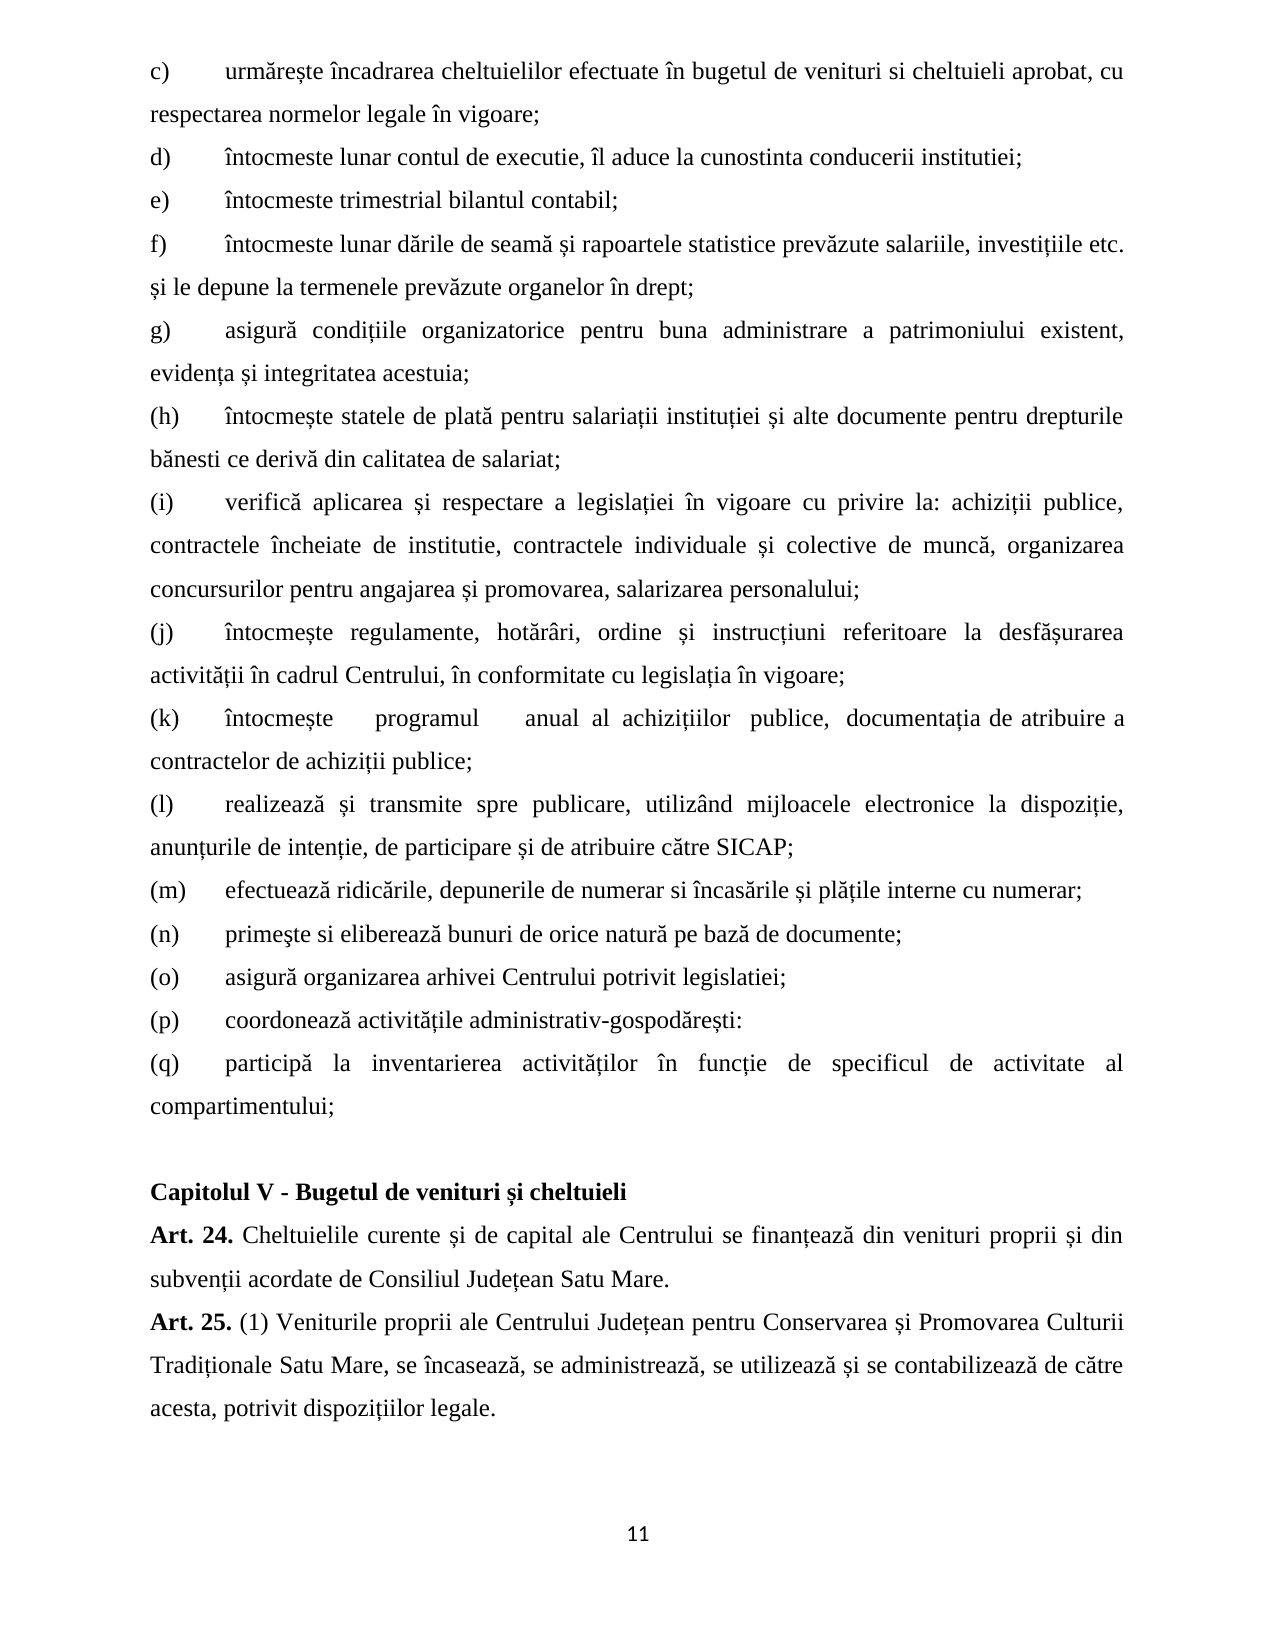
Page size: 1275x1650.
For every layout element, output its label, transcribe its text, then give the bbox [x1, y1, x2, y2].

text (k) întocmește programul anual al achizițiilor publice, documentația de atribuire a contractelor de achiziții publice; [150, 703, 1125, 775]
text (l) realizează și transmite spre publicare, utilizând mijloacele electronice la dispoziție, anunțurile de intenție, de participare și de atribuire către SICAP; [150, 789, 1125, 861]
text d) întocmeste lunar contul de executie, îl aduce la cunostinta conducerii institutiei; [150, 142, 1125, 171]
text Capitolul V - Bugetul de venituri și cheltuieli [150, 1177, 1125, 1206]
text g) asigură condițiile organizatorice pentru buna administrare a patrimoniului existent, evidența și integritatea acestuia; [150, 315, 1125, 387]
text (n) primeşte si eliberează bunuri de orice natură pe bază de documente; [150, 919, 1125, 947]
text (i) verifică aplicarea și respectare a legislației în vigoare cu privire la: achiziții publice, contractele încheiate de institutie, contractele individuale și colective de muncă, organizarea concursurilor pentru angajarea și promovarea, salarizarea personalului; [150, 487, 1125, 602]
text Art. 25. (1) Veniturile proprii ale Centrului Județean pentru Conservarea și Promovarea Culturii Tradiționale Satu Mare, se încasează, se administrează, se utilizează și se contabilizează de către acesta, potrivit dispozițiilor legale. [150, 1307, 1125, 1422]
text (m) efectuează ridicările, depunerile de numerar si încasările și plățile interne cu numerar; [150, 876, 1125, 904]
text (h) întocmește statele de plată pentru salariații instituției și alte documente pentru drepturile bănesti ce derivă din calitatea de salariat; [150, 401, 1125, 473]
text f) întocmeste lunar dările de seamă și rapoartele statistice prevăzute salariile, investițiile etc. și le depune la termenele prevăzute organelor în drept; [150, 229, 1125, 301]
text c) urmărește încadrarea cheltuielilor efectuate în bugetul de venituri si cheltuieli aprobat, cu respectarea normelor legale în vigoare; [150, 56, 1125, 128]
text (o) asigură organizarea arhivei Centrului potrivit legislatiei; [150, 962, 1125, 991]
text (p) coordonează activitățile administrativ-gospodărești: [150, 1005, 1125, 1034]
text e) întocmeste trimestrial bilantul contabil; [150, 186, 1125, 214]
text (q) participă la inventarierea activităților în funcție de specificul de activitate al compartimentului; [150, 1048, 1125, 1120]
text Art. 24. Cheltuielile curente și de capital ale Centrului se finanțează din venituri proprii și din subvenții acordate de Consiliul Județean Satu Mare. [150, 1221, 1125, 1292]
text (j) întocmește regulamente, hotărâri, ordine și instrucțiuni referitoare la desfășurarea activității în cadrul Centrului, în conformitate cu legislația în vigoare; [150, 617, 1125, 689]
